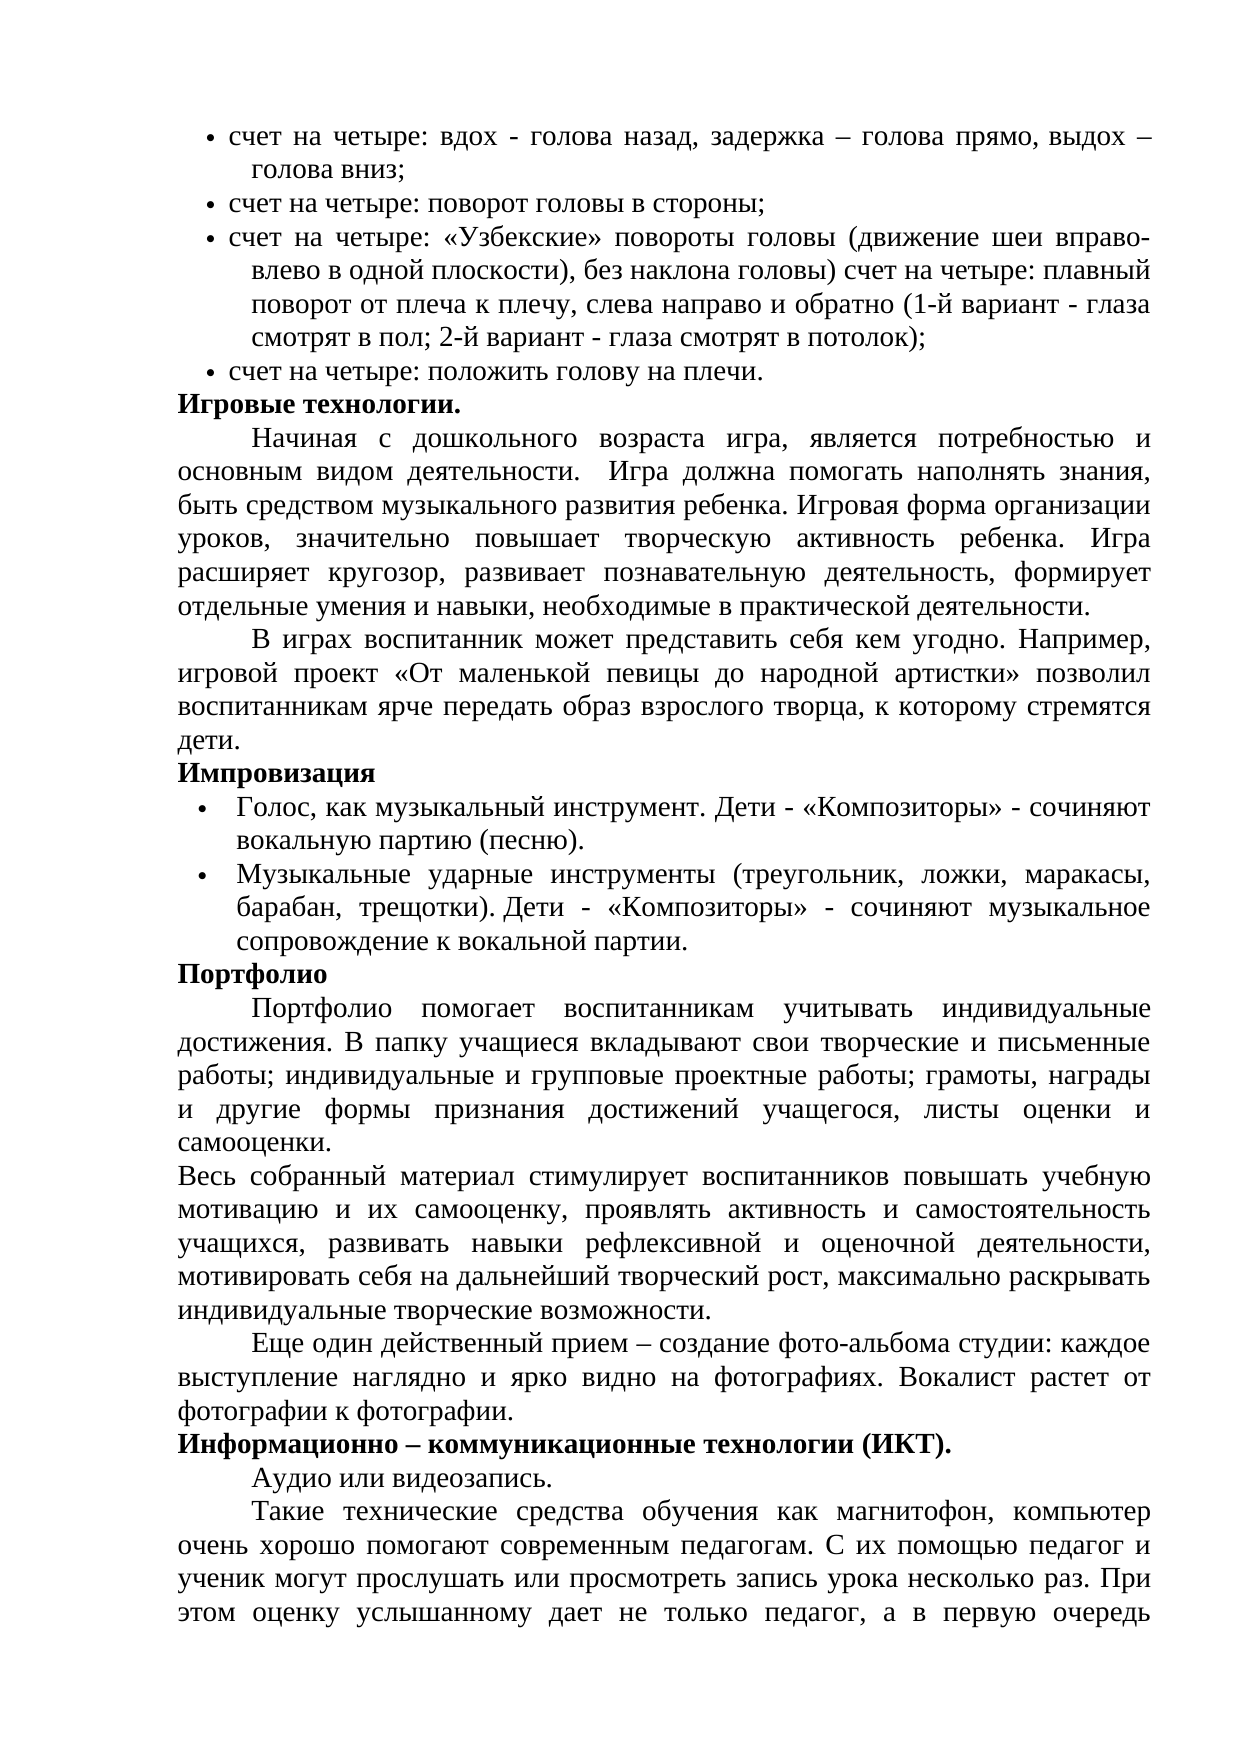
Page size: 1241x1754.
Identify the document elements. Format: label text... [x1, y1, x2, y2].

text В играх воспитанник может представить себя кем угодно. Например, игровой проект «От маленькой певицы до народной артистки» позволил воспитанникам ярче передать образ взрослого творца, к которому стремятся дети. [177, 621, 1152, 755]
list счет на четыре: положить голову на плечи. [207, 353, 1152, 386]
list Музыкальные ударные инструменты (треугольник, ложки, маракасы, барабан, трещотки). Дети - «Композиторы» - сочиняют музыкальное сопровождение к вокальной партии. [199, 856, 1152, 957]
list счет на четыре: «Узбекские» повороты головы (движение шеи вправо- влево в одной плоскости), без наклона головы) счет на четыре: плавный поворот от плеча к плечу, слева направо и обратно (1-й вариант - глаза смотрят в пол; 2-й вариант - глаза смотрят в потолок); [207, 219, 1152, 353]
text Игровые технологии. [177, 386, 1152, 420]
text Импровизация [177, 755, 1152, 789]
text Портфолио помогает воспитанникам учитывать индивидуальные достижения. В папку учащиеся вкладывают свои творческие и письменные работы; индивидуальные и групповые проектные работы; грамоты, награды и другие формы признания достижений учащегося, листы оценки и самооценки. [177, 990, 1152, 1158]
text Еще один действенный прием – создание фото-альбома студии: каждое выступление наглядно и ярко видно на фотографиях. Вокалист растет от фотографии к фотографии. [177, 1326, 1152, 1426]
list счет на четыре: поворот головы в стороны; [207, 185, 1152, 219]
text Начиная с дошкольного возраста игра, является потребностью и основным видом деятельности. Игра должна помогать наполнять знания, быть средством музыкального развития ребенка. Игровая форма организации уроков, значительно повышает творческую активность ребенка. Игра расширяет кругозор, развивает познавательную деятельность, формирует отдельные умения и навыки, необходимые в практической деятельности. [177, 420, 1152, 621]
list счет на четыре: вдох - голова назад, задержка – голова прямо, выдох – голова вниз; [207, 118, 1152, 185]
text Портфолио [177, 957, 1152, 990]
text Информационно – коммуникационные технологии (ИКТ). [177, 1426, 1152, 1460]
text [177, 1493, 1152, 1627]
list Голос, как музыкальный инструмент. Дети - «Композиторы» - сочиняют вокальную партию (песню). [199, 789, 1152, 856]
text Весь собранный материал стимулирует воспитанников повышать учебную мотивацию и их самооценку, проявлять активность и самостоятельность учащихся, развивать навыки рефлексивной и оценочной деятельности, мотивировать себя на дальнейший творческий рост, максимально раскрывать индивидуальные творческие возможности. [177, 1158, 1152, 1326]
text Аудио или видеозапись. [177, 1460, 1152, 1493]
